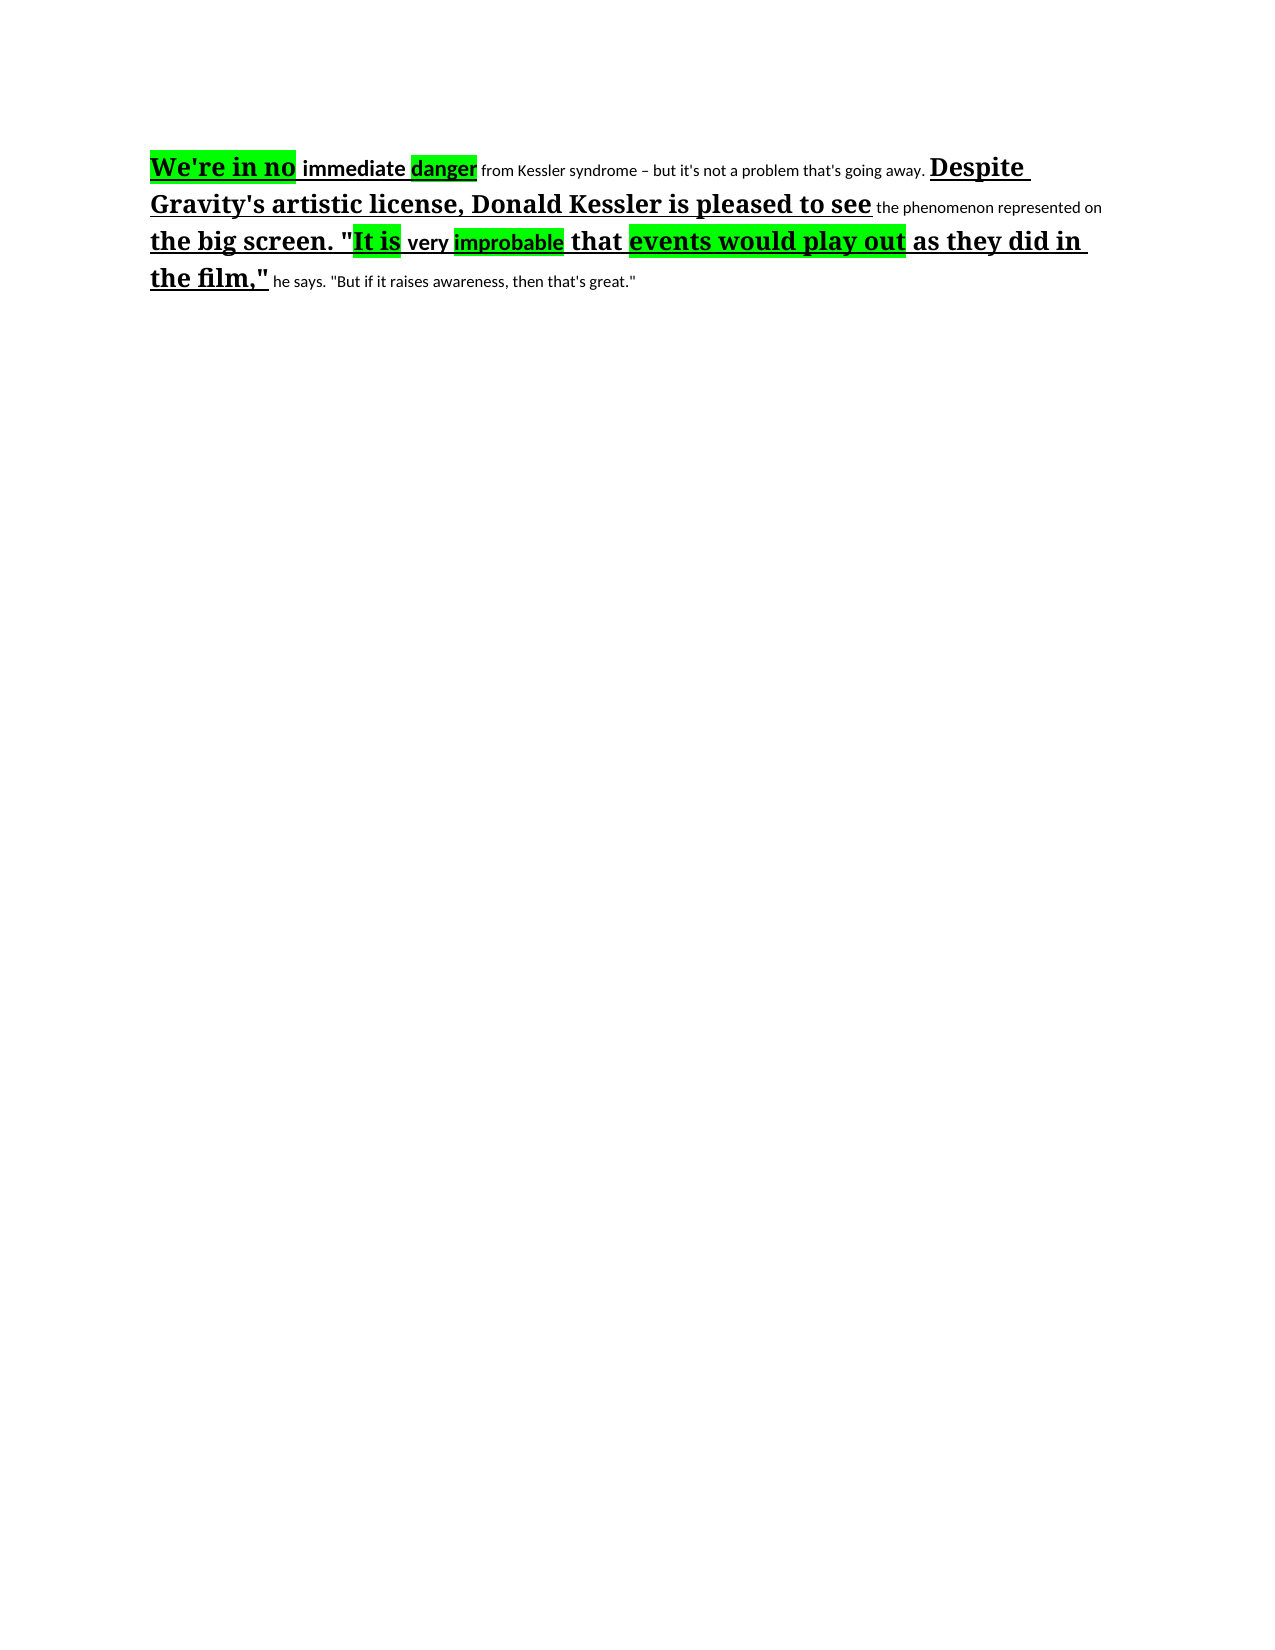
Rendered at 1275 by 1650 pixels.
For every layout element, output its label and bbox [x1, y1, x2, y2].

text [150, 150, 1125, 294]
